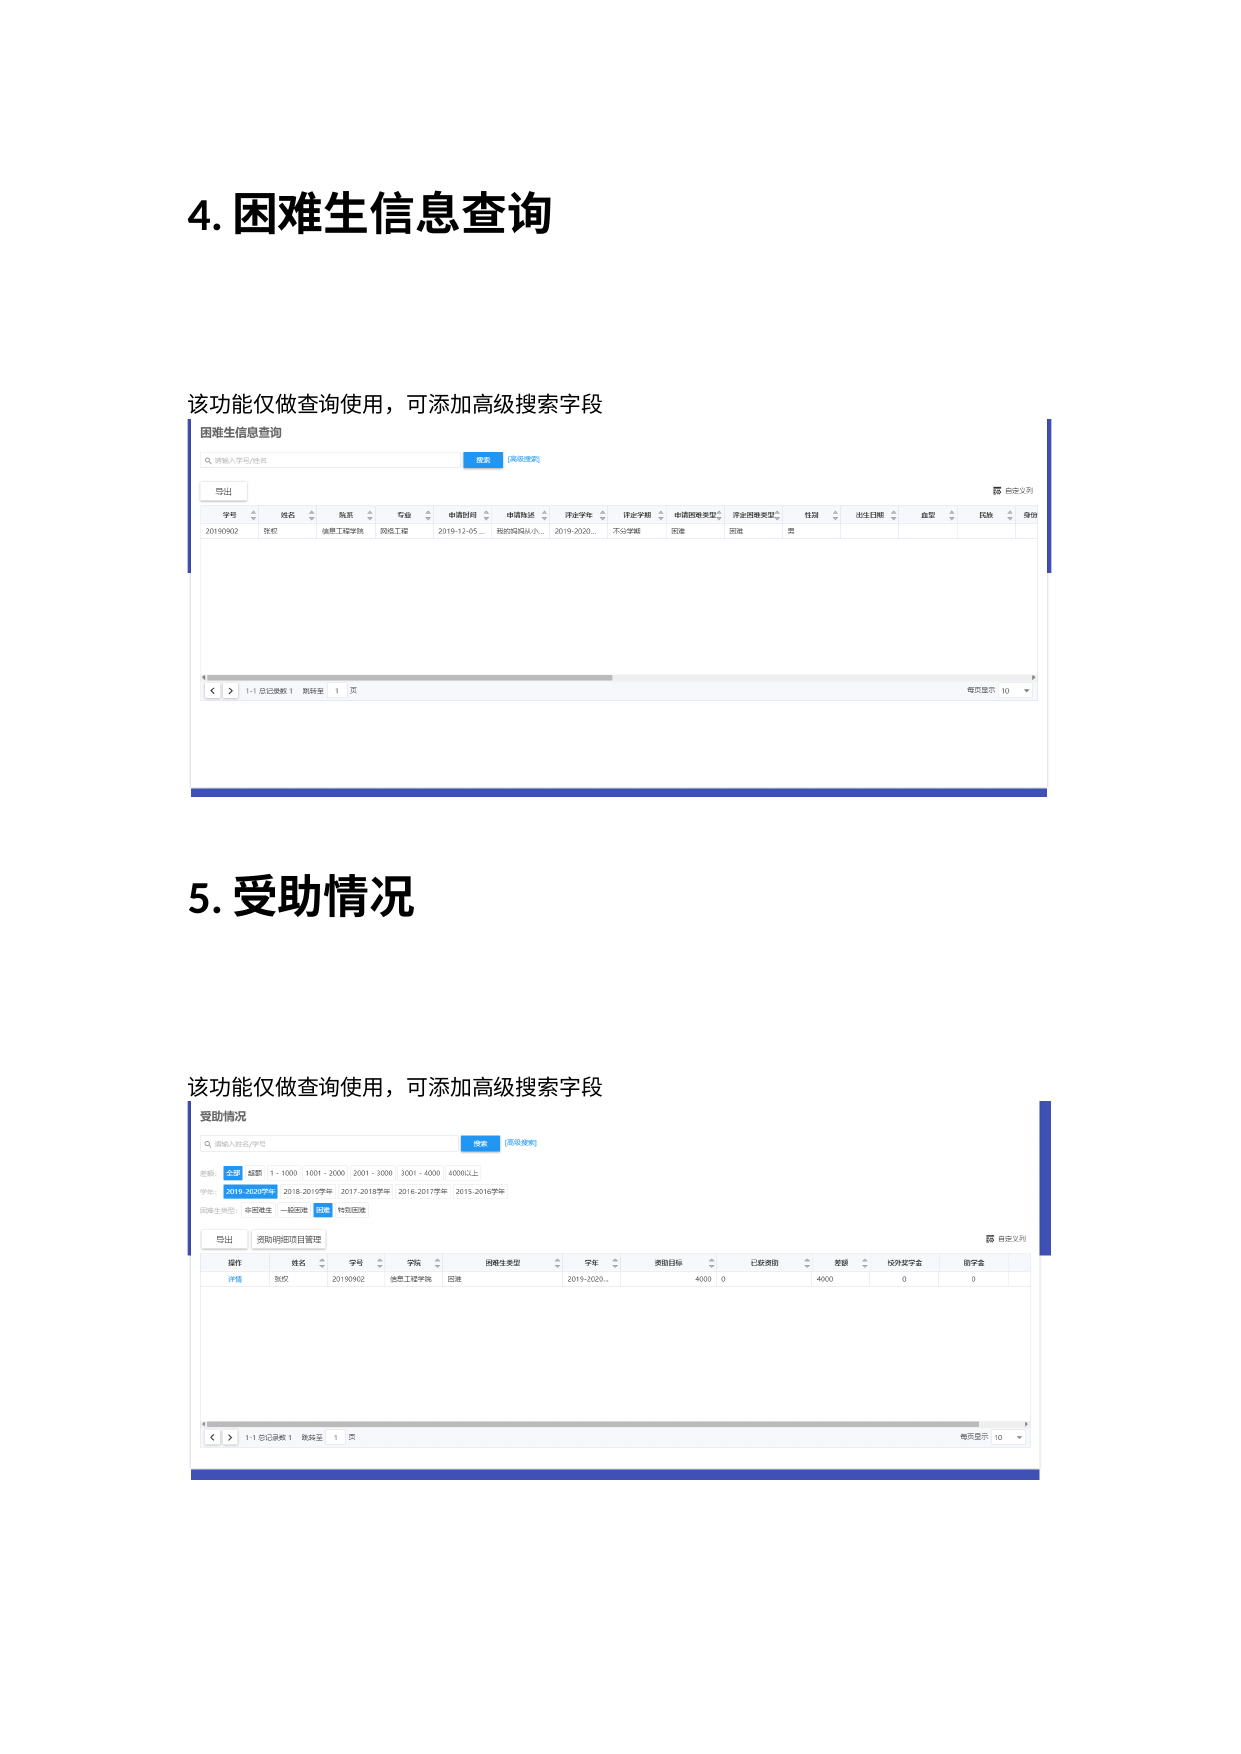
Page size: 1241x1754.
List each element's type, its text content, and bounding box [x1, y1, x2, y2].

subtitle 受助情况 [187, 844, 1053, 942]
subtitle 困难生信息查询 [187, 162, 1053, 259]
picture [187, 1101, 1051, 1480]
picture [187, 419, 1052, 797]
text 该功能仅做查询使用，可添加高级搜索字段 [187, 387, 1053, 419]
text 该功能仅做查询使用，可添加高级搜索字段 [187, 1069, 1053, 1102]
